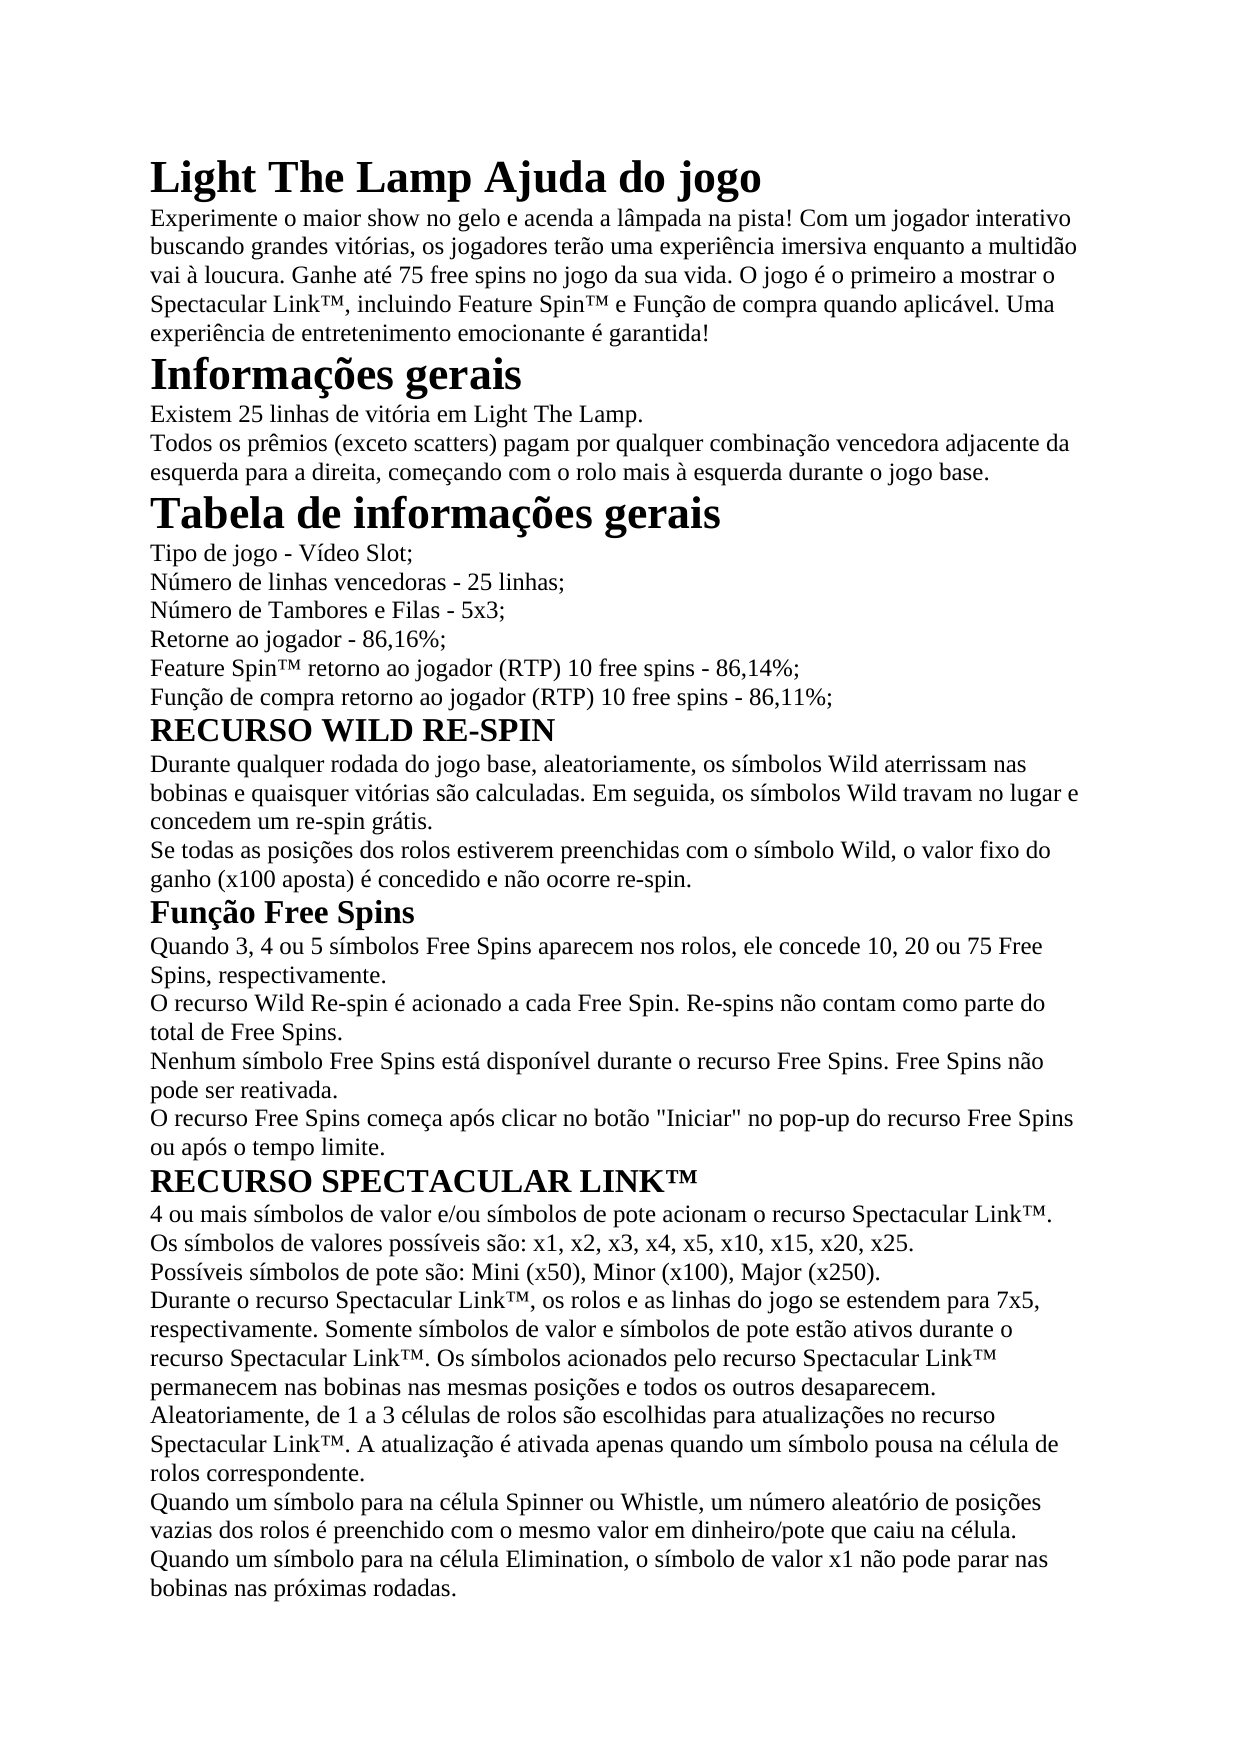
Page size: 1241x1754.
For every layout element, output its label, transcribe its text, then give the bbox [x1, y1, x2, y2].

text Feature Spin™ retorno ao jogador (RTP) 10 free spins - 86,14%; [150, 653, 1090, 682]
text Número de linhas vencedoras - 25 linhas; [150, 567, 1090, 596]
text 4 ou mais símbolos de valor e/ou símbolos de pote acionam o recurso Spectacular Link™. [150, 1199, 1090, 1228]
text Quando 3, 4 ou 5 símbolos Free Spins aparecem nos rolos, ele concede 10, 20 ou 75 Free Spins, respectivamente. [150, 931, 1090, 988]
text Se todas as posições dos rolos estiverem preenchidas com o símbolo Wild, o valor fixo do ganho (x100 aposta) é concedido e não ocorre re-spin. [150, 835, 1090, 893]
text Retorne ao jogador - 86,16%; [150, 624, 1090, 653]
text Função de compra retorno ao jogador (RTP) 10 free spins - 86,11%; [150, 682, 1090, 711]
text Possíveis símbolos de pote são: Mini (x50), Minor (x100), Major (x250). [150, 1257, 1090, 1286]
text Tabela de informações gerais [150, 485, 1090, 538]
text Light The Lamp Ajuda do jogo [150, 150, 1090, 203]
text Quando um símbolo para na célula Elimination, o símbolo de valor x1 não pode parar nas bobinas nas próximas rodadas. [150, 1544, 1090, 1602]
text Nenhum símbolo Free Spins está disponível durante o recurso Free Spins. Free Spins não pode ser reativada. [150, 1046, 1090, 1103]
text O recurso Free Spins começa após clicar no botão "Iniciar" no pop-up do recurso Free Spins ou após o tempo limite. [150, 1103, 1090, 1161]
text Todos os prêmios (exceto scatters) pagam por qualquer combinação vencedora adjacente da esquerda para a direita, começando com o rolo mais à esquerda durante o jogo base. [150, 428, 1090, 485]
text Durante o recurso Spectacular Link™, os rolos e as linhas do jogo se estendem para 7x5, respectivamente. Somente símbolos de valor e símbolos de pote estão ativos durante o recurso Spectacular Link™. Os símbolos acionados pelo recurso Spectacular Link™ permanecem nas bobinas nas mesmas posições e todos os outros desaparecem. [150, 1286, 1090, 1401]
text RECURSO WILD RE-SPIN [150, 711, 1090, 749]
text Tipo de jogo - Vídeo Slot; [150, 538, 1090, 567]
text Experimente o maior show no gelo e acenda a lâmpada na pista! Com um jogador interativo buscando grandes vitórias, os jogadores terão uma experiência imersiva enquanto a multidão vai à loucura. Ganhe até 75 free spins no jogo da sua vida. O jogo é o primeiro a mostrar o Spectacular Link™, incluindo Feature Spin™ e Função de compra quando aplicável. Uma experiência de entretenimento emocionante é garantida! [150, 203, 1090, 346]
text RECURSO SPECTACULAR LINK™ [150, 1161, 1090, 1199]
text Número de Tambores e Filas - 5x3; [150, 596, 1090, 624]
text Aleatoriamente, de 1 a 3 células de rolos são escolhidas para atualizações no recurso Spectacular Link™. A atualização é ativada apenas quando um símbolo pousa na célula de rolos correspondente. [150, 1401, 1090, 1487]
text O recurso Wild Re-spin é acionado a cada Free Spin. Re-spins não contam como parte do total de Free Spins. [150, 988, 1090, 1046]
text Existem 25 linhas de vitória em Light The Lamp. [150, 399, 1090, 428]
text Quando um símbolo para na célula Spinner ou Whistle, um número aleatório de posições vazias dos rolos é preenchido com o mesmo valor em dinheiro/pote que caiu na célula. [150, 1487, 1090, 1544]
text Durante qualquer rodada do jogo base, aleatoriamente, os símbolos Wild aterrissam nas bobinas e quaisquer vitórias são calculadas. Em seguida, os símbolos Wild travam no lugar e concedem um re-spin grátis. [150, 749, 1090, 835]
text Informações gerais [150, 346, 1090, 399]
text Os símbolos de valores possíveis são: x1, x2, x3, x4, x5, x10, x15, x20, x25. [150, 1228, 1090, 1257]
text Função Free Spins [150, 893, 1090, 931]
